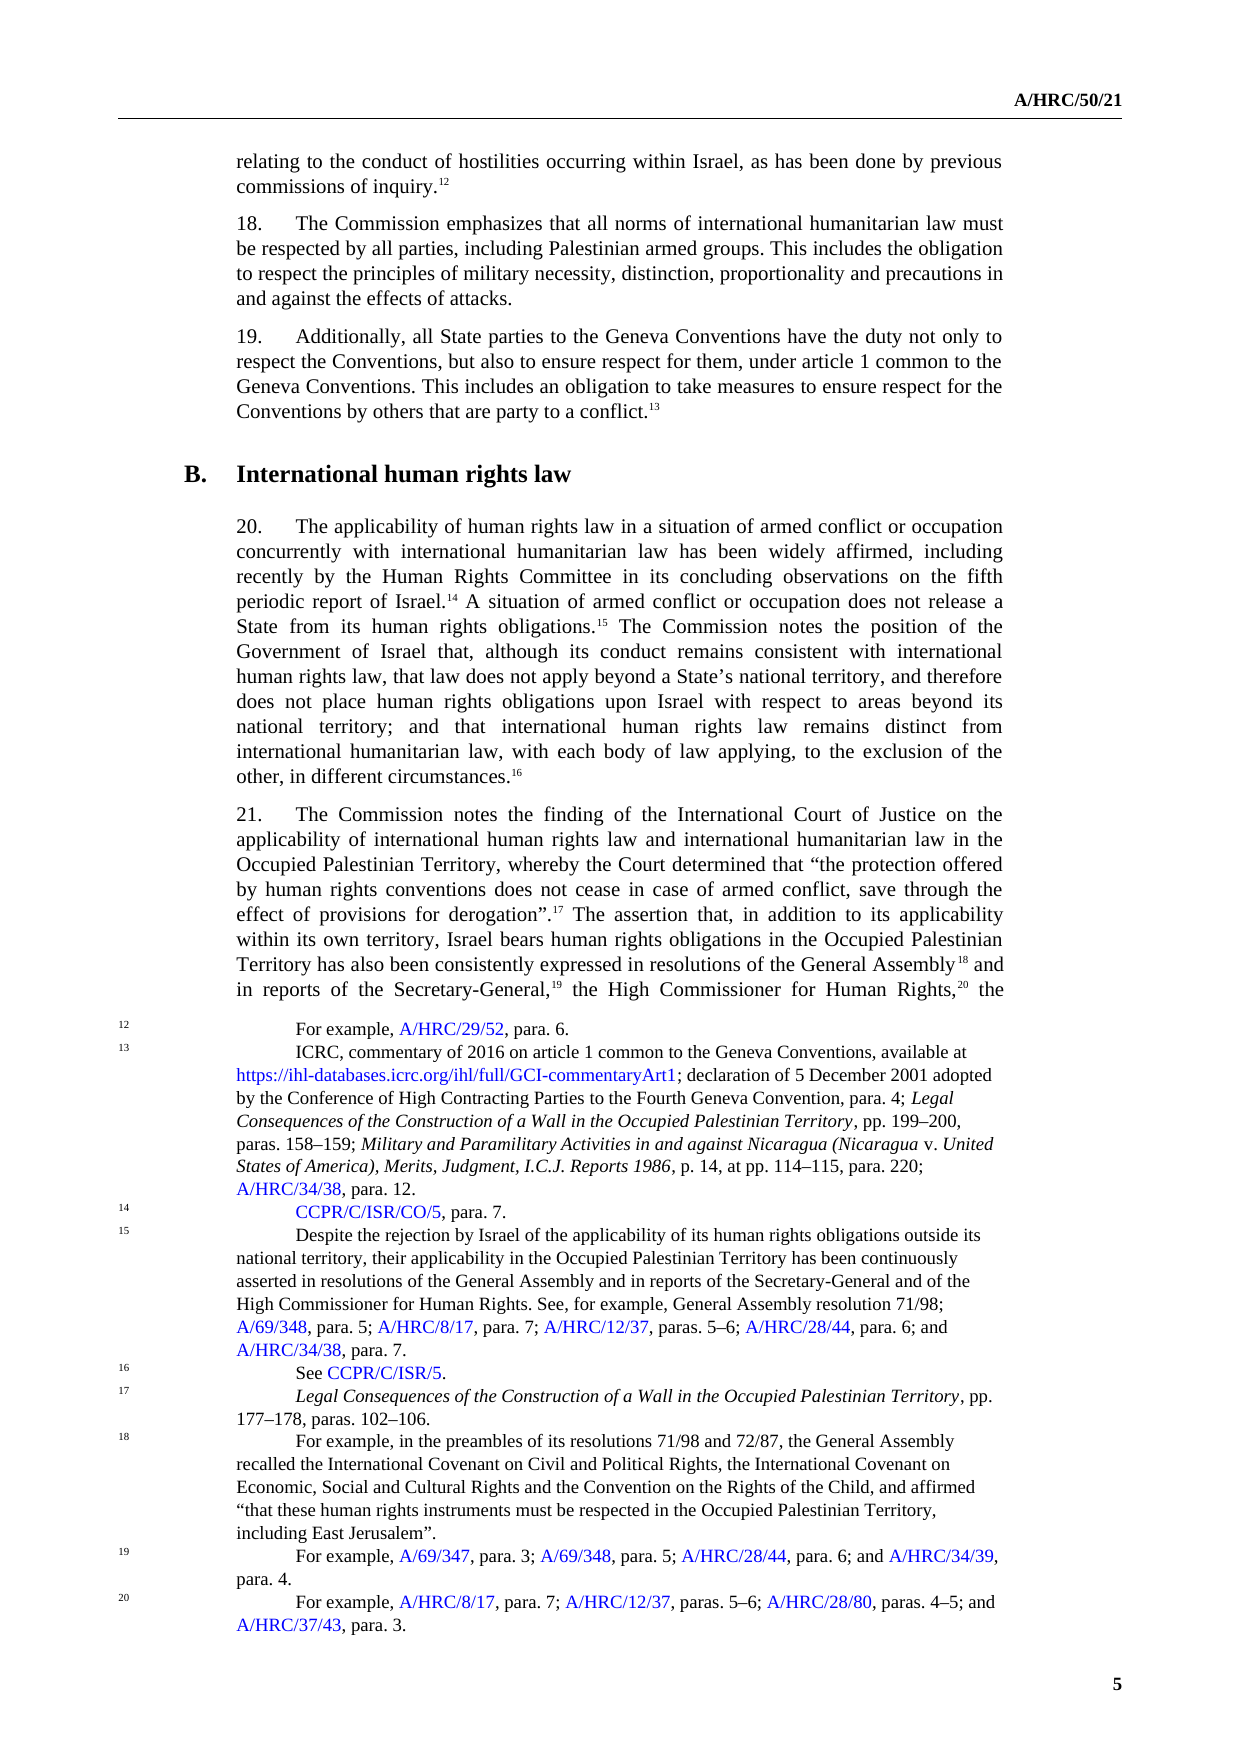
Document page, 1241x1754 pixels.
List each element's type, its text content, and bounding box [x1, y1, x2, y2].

text 19. Additionally, all State parties to the Geneva Conventions have the duty not only to respect the Conventions, but also to ensure respect for them, under article 1 common to the Geneva Conventions. This includes an obligation to take measures to ensure respect for the Conventions by others that are party to a conflict. [236, 323, 1004, 423]
text 17. Israel is therefore bound by the obligations of an occupying Power set out in the Fourth Geneva Convention and customary international law, including the Convention respecting the Laws and Customs of War on Land, throughout the Occupied Palestinian Territory. The Commission will also apply international humanitarian law to incidents relating to the conduct of hostilities occurring within Israel, as has been done by previous commissions of inquiry. [236, 148, 1004, 198]
text 20. The applicability of human rights law in a situation of armed conflict or occupation concurrently with international humanitarian law has been widely affirmed, including recently by the Human Rights Committee in its concluding observations on the fifth periodic report of Israel. A situation of armed conflict or occupation does not release a State from its human rights obligations. The Commission notes the position of the Government of Israel that, although its conduct remains consistent with international human rights law, that law does not apply beyond a State’s national territory, and therefore does not place human rights obligations upon Israel with respect to areas beyond its national territory; and that international human rights law remains distinct from international humanitarian law, with each body of law applying, to the exclusion of the other, in different circumstances. [236, 513, 1004, 788]
text 18. The Commission emphasizes that all norms of international humanitarian law must be respected by all parties, including Palestinian armed groups. This includes the obligation to respect the principles of military necessity, distinction, proportionality and precautions in and against the effects of attacks. [236, 210, 1004, 310]
text 21. The Commission notes the finding of the International Court of Justice on the applicability of international human rights law and international humanitarian law in the Occupied Palestinian Territory, whereby the Court determined that “the protection offered by human rights conventions does not cease in case of armed conflict, save through the effect of provisions for derogation”. The assertion that, in addition to its applicability within its own territory, Israel bears human rights obligations in the Occupied Palestinian Territory has also been consistently expressed in resolutions of the General Assembly and in reports of the Secretary-General, the High Commissioner for Human Rights, the Human Rights Council, United Nations treaty bodies, and previous commissions of inquiry and fact-finding missions on the Occupied Palestinian Territory. [236, 801, 1004, 1001]
text B. International human rights law [118, 460, 1004, 488]
